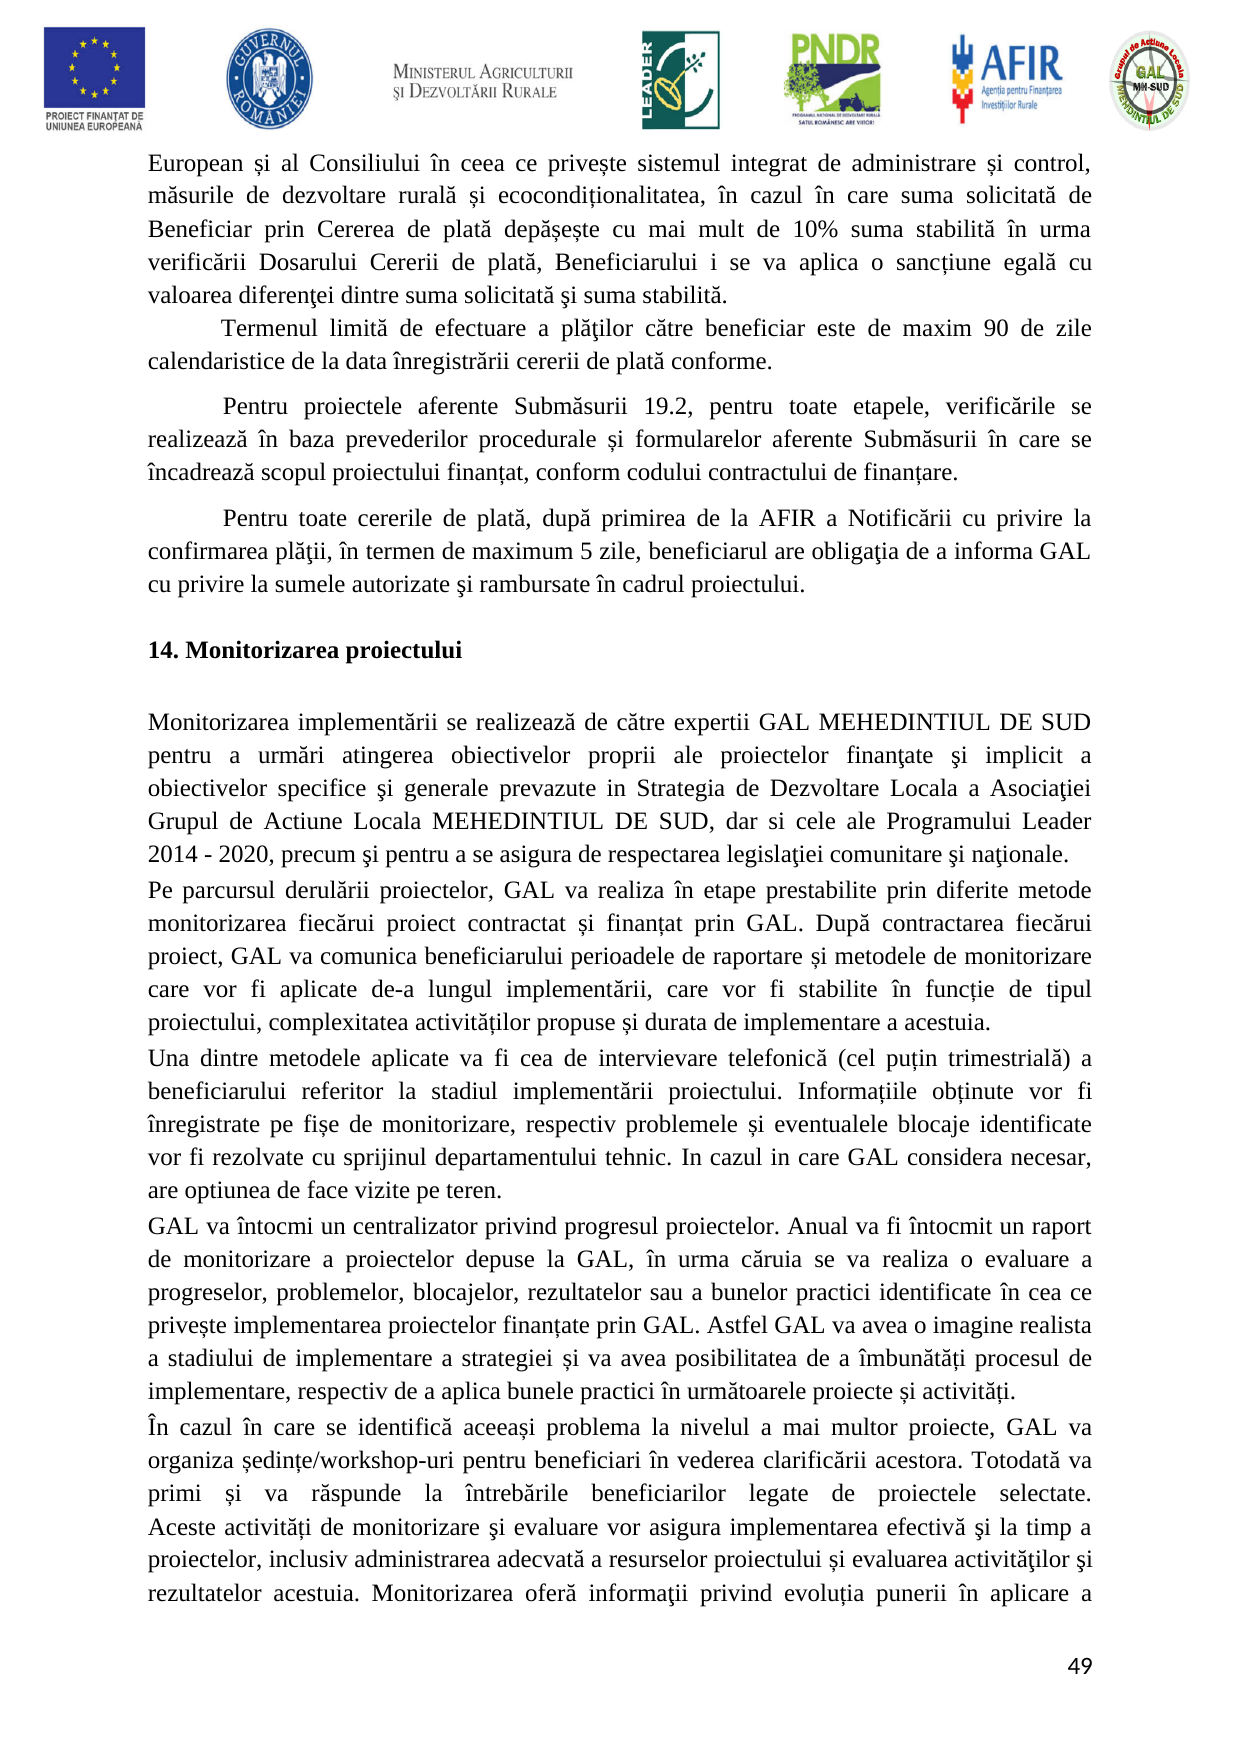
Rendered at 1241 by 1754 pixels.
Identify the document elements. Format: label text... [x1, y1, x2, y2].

subtitle 14. Monitorizarea proiectului [148, 635, 1093, 664]
text Pentru toate cererile de plată, după primirea de la AFIR a Notificării cu privire la confirmarea plăţii, în termen de maximum 5 zile, beneficiarul are obligaţia de a informa GAL cu privire la sumele autorizate şi rambursate în cadrul proiectului. [148, 503, 1093, 598]
text Termenul limită de efectuare a plăţilor către beneficiar este de maxim 90 de zile calendaristice de la data înregistrării cererii de plată conforme. [148, 313, 1093, 374]
text GAL va întocmi un centralizator privind progresul proiectelor. Anual va fi întocmit un raport de monitorizare a proiectelor depuse la GAL, în urma căruia se va realiza o evaluare a progreselor, problemelor, blocajelor, rezultatelor sau a bunelor practici identificate în cea ce privește implementarea proiectelor finanțate prin GAL. Astfel GAL va avea o imagine realista a stadiului de implementare a strategiei și va avea posibilitatea de a îmbunătăți procesul de implementare, respectiv de a aplica bunele practici în următoarele proiecte și activități. [148, 1211, 1093, 1405]
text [148, 148, 1093, 308]
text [148, 1412, 1093, 1606]
text Pe parcursul derulării proiectelor, GAL va realiza în etape prestabilite prin diferite metode monitorizarea fiecărui proiect contractat și finanțat prin GAL. După contractarea fiecărui proiect, GAL va comunica beneficiarului perioadele de raportare și metodele de monitorizare care vor fi aplicate de-a lungul implementării, care vor fi stabilite în funcție de tipul proiectului, complexitatea activităților propuse și durata de implementare a acestuia. [148, 875, 1093, 1036]
text Pentru proiectele aferente Submăsurii 19.2, pentru toate etapele, verificările se realizează în baza prevederilor procedurale și formularelor aferente Submăsurii în care se încadrează scopul proiectului finanțat, conform codului contractului de finanțare. [148, 391, 1093, 486]
text Una dintre metodele aplicate va fi cea de intervievare telefonică (cel puțin trimestrială) a beneficiarului referitor la stadiul implementării proiectului. Informațiile obținute vor fi înregistrate pe fișe de monitorizare, respectiv problemele și eventualele blocaje identificate vor fi rezolvate cu sprijinul departamentului tehnic. In cazul in care GAL considera necesar, are optiunea de face vizite pe teren. [148, 1043, 1093, 1204]
picture [15, 19, 1210, 132]
text Monitorizarea implementării se realizează de către expertii GAL MEHEDINTIUL DE SUD pentru a urmări atingerea obiectivelor proprii ale proiectelor finanţate şi implicit a obiectivelor specifice şi generale prevazute in Strategia de Dezvoltare Locala a Asociaţiei Grupul de Actiune Locala MEHEDINTIUL DE SUD, dar si cele ale Programului Leader 2014 - 2020, precum şi pentru a se asigura de respectarea legislaţiei comunitare şi naţionale. [148, 707, 1093, 868]
